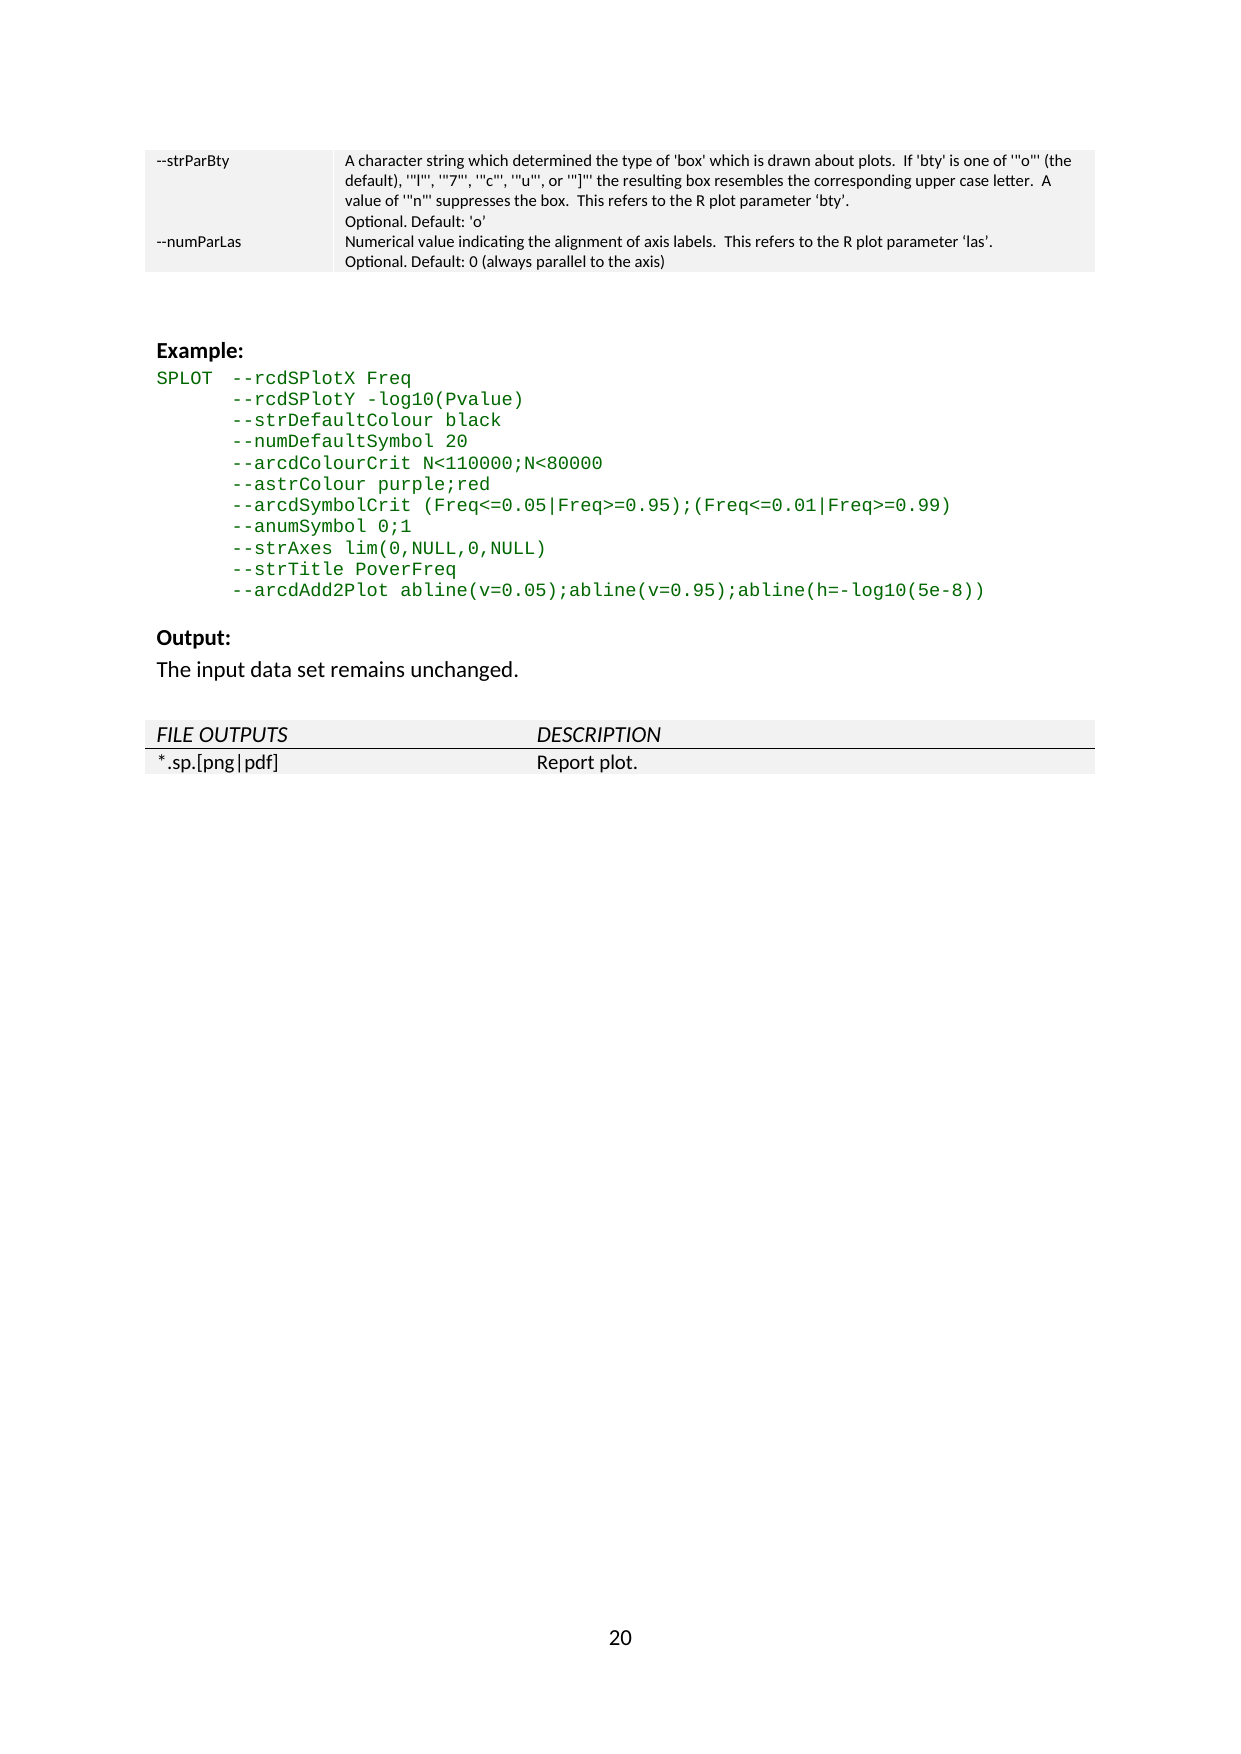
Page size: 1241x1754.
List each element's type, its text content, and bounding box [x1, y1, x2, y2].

table_cell --numParLas [145, 231, 333, 272]
text --arcdColourCrit N<110000;N<80000 [156, 453, 1084, 475]
table_header FILE OUTPUTS [145, 720, 525, 748]
table_cell Report plot. [525, 749, 1095, 774]
text Output: [156, 623, 1084, 651]
text Example: [156, 336, 1084, 364]
text --strAxes lim(0,NULL,0,NULL) [156, 538, 1084, 560]
table_header DESCRIPTION [525, 720, 1095, 748]
table_cell Numerical value indicating the alignment of axis labels. This refers to the R plot parameter ‘las’. Optional. Default: 0 (always parallel to the axis) [334, 231, 1095, 272]
text SPLOT --rcdSPlotX Freq [156, 368, 1084, 390]
text --arcdSymbolCrit (Freq<=0.05|Freq>=0.95);(Freq<=0.01|Freq>=0.99) [156, 496, 1084, 517]
text --astrColour purple;red [156, 475, 1084, 496]
text --strDefaultColour black [156, 411, 1084, 432]
text --strTitle PoverFreq [156, 560, 1084, 581]
table_cell --strParBty [145, 150, 333, 231]
text The input data set remains unchanged. [156, 656, 1084, 684]
text --rcdSPlotY -log10(Pvalue) [156, 390, 1084, 411]
text --anumSymbol 0;1 [156, 517, 1084, 538]
table_cell *.sp.[png|pdf] [145, 749, 525, 774]
table_cell A character string which determined the type of 'box' which is drawn about plots. If 'bty' is one of '"o"' (the default), '"l"', '"7"', '"c"', '"u"', or '"]"' the resulting box resembles the corresponding upper case letter. A value of '"n"' suppresses the box. This refers to the R plot parameter ‘bty’. Optional. Default: 'o’ [334, 150, 1095, 231]
text --arcdAdd2Plot abline(v=0.05);abline(v=0.95);abline(h=-log10(5e-8)) [156, 581, 1084, 602]
text --numDefaultSymbol 20 [156, 432, 1084, 453]
